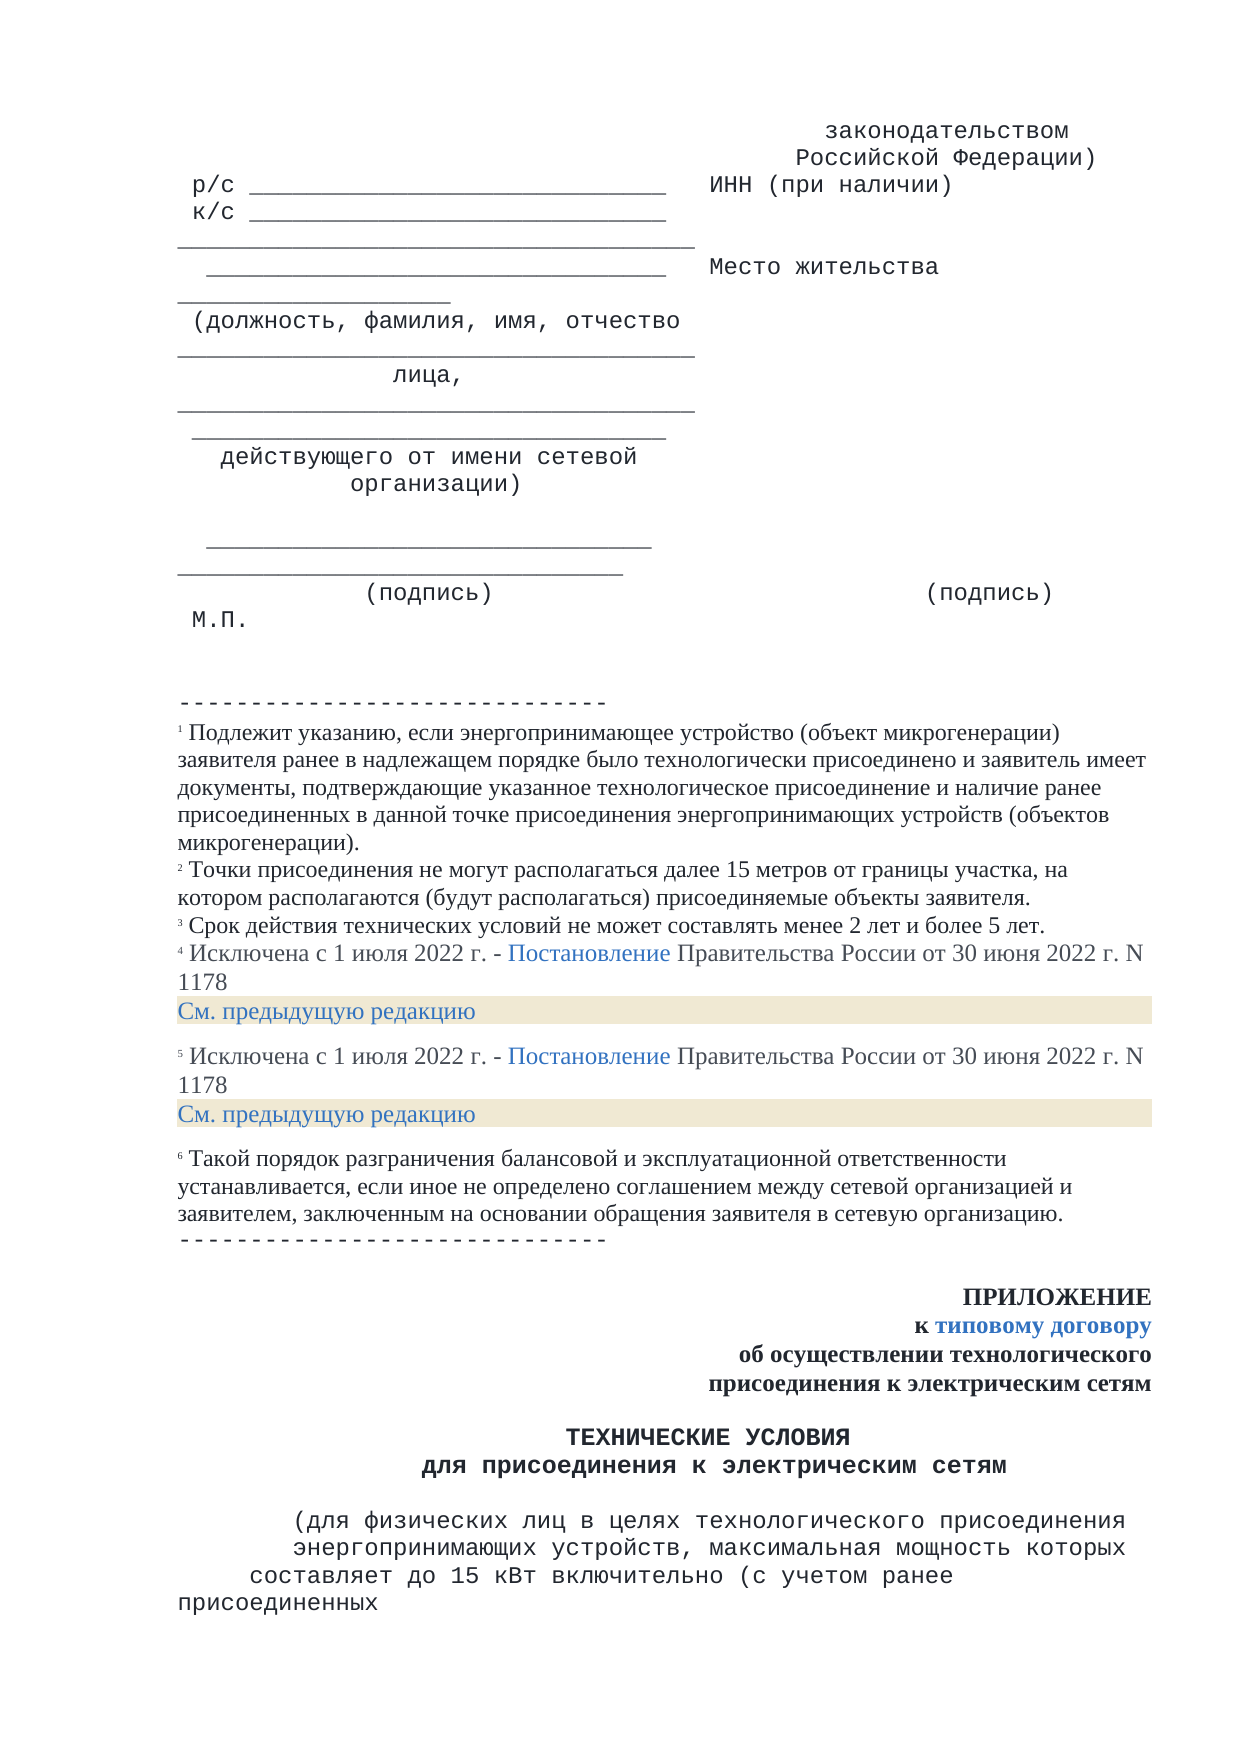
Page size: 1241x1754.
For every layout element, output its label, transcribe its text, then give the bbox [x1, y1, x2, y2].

text ------------------------------ [177, 1227, 1152, 1254]
text 6 Такой порядок разграничения балансовой и эксплуатационной ответственности устанавливается, если иное не определено соглашением между сетевой организацией и заявителем, заключенным на основании обращения заявителя в сетевую организацию. [177, 1144, 1152, 1227]
text См. предыдущую редакцию [177, 1099, 1152, 1127]
text к/с _____________________________ ____________________________________ [177, 200, 1152, 254]
text (должность, фамилия, имя, отчество ____________________________________ [177, 308, 1152, 363]
text 5 Исключена с 1 июля 2022 г. - Постановление Правительства России от 30 июня 2022 г. N 1178 [177, 1041, 1152, 1099]
text 1 Подлежит указанию, если энергопринимающее устройство (объект микрогенерации) заявителя ранее в надлежащем порядке было технологически присоединено и заявитель имеет документы, подтверждающие указанное технологическое присоединение и наличие ранее присоединенных в данной точке присоединения энергопринимающих устройств (объектов микрогенерации). [177, 717, 1152, 856]
text р/с _____________________________ ИНН (при наличии) [177, 172, 1152, 200]
text ТЕХНИЧЕСКИЕ УСЛОВИЯ [177, 1424, 1152, 1453]
text составляет до 15 кВт включительно (с учетом ранее присоединенных [177, 1563, 1152, 1617]
text Российской Федерации) [177, 145, 1152, 172]
text М.П. [177, 608, 1152, 635]
text _______________________________ _______________________________ [177, 526, 1152, 581]
text ________________________________ Место жительства ___________________ [177, 254, 1152, 308]
text энергопринимающих устройств, максимальная мощность которых [177, 1536, 1152, 1563]
text _________________________________ [177, 417, 1152, 444]
text ------------------------------ [177, 690, 1152, 717]
text организации) [177, 472, 1152, 499]
text (подпись) (подпись) [177, 581, 1152, 608]
text 3 Срок действия технических условий не может составлять менее 2 лет и более 5 лет. [177, 911, 1152, 938]
text 2 Точки присоединения не могут располагаться далее 15 метров от границы участка, на котором располагаются (будут располагаться) присоединяемые объекты заявителя. [177, 856, 1152, 911]
text См. предыдущую редакцию [177, 996, 1152, 1024]
text (для физических лиц в целях технологического присоединения [177, 1509, 1152, 1536]
text законодательством [177, 118, 1152, 145]
text лица, ____________________________________ [177, 363, 1152, 417]
text для присоединения к электрическим сетям [177, 1453, 1152, 1481]
text 4 Исключена с 1 июля 2022 г. - Постановление Правительства России от 30 июня 2022 г. N 1178 [177, 938, 1152, 996]
text ПРИЛОЖЕНИЕ к типовому договору об осуществлении технологического присоединения к электрическим сетям [177, 1282, 1152, 1397]
text действующего от имени сетевой [177, 444, 1152, 472]
